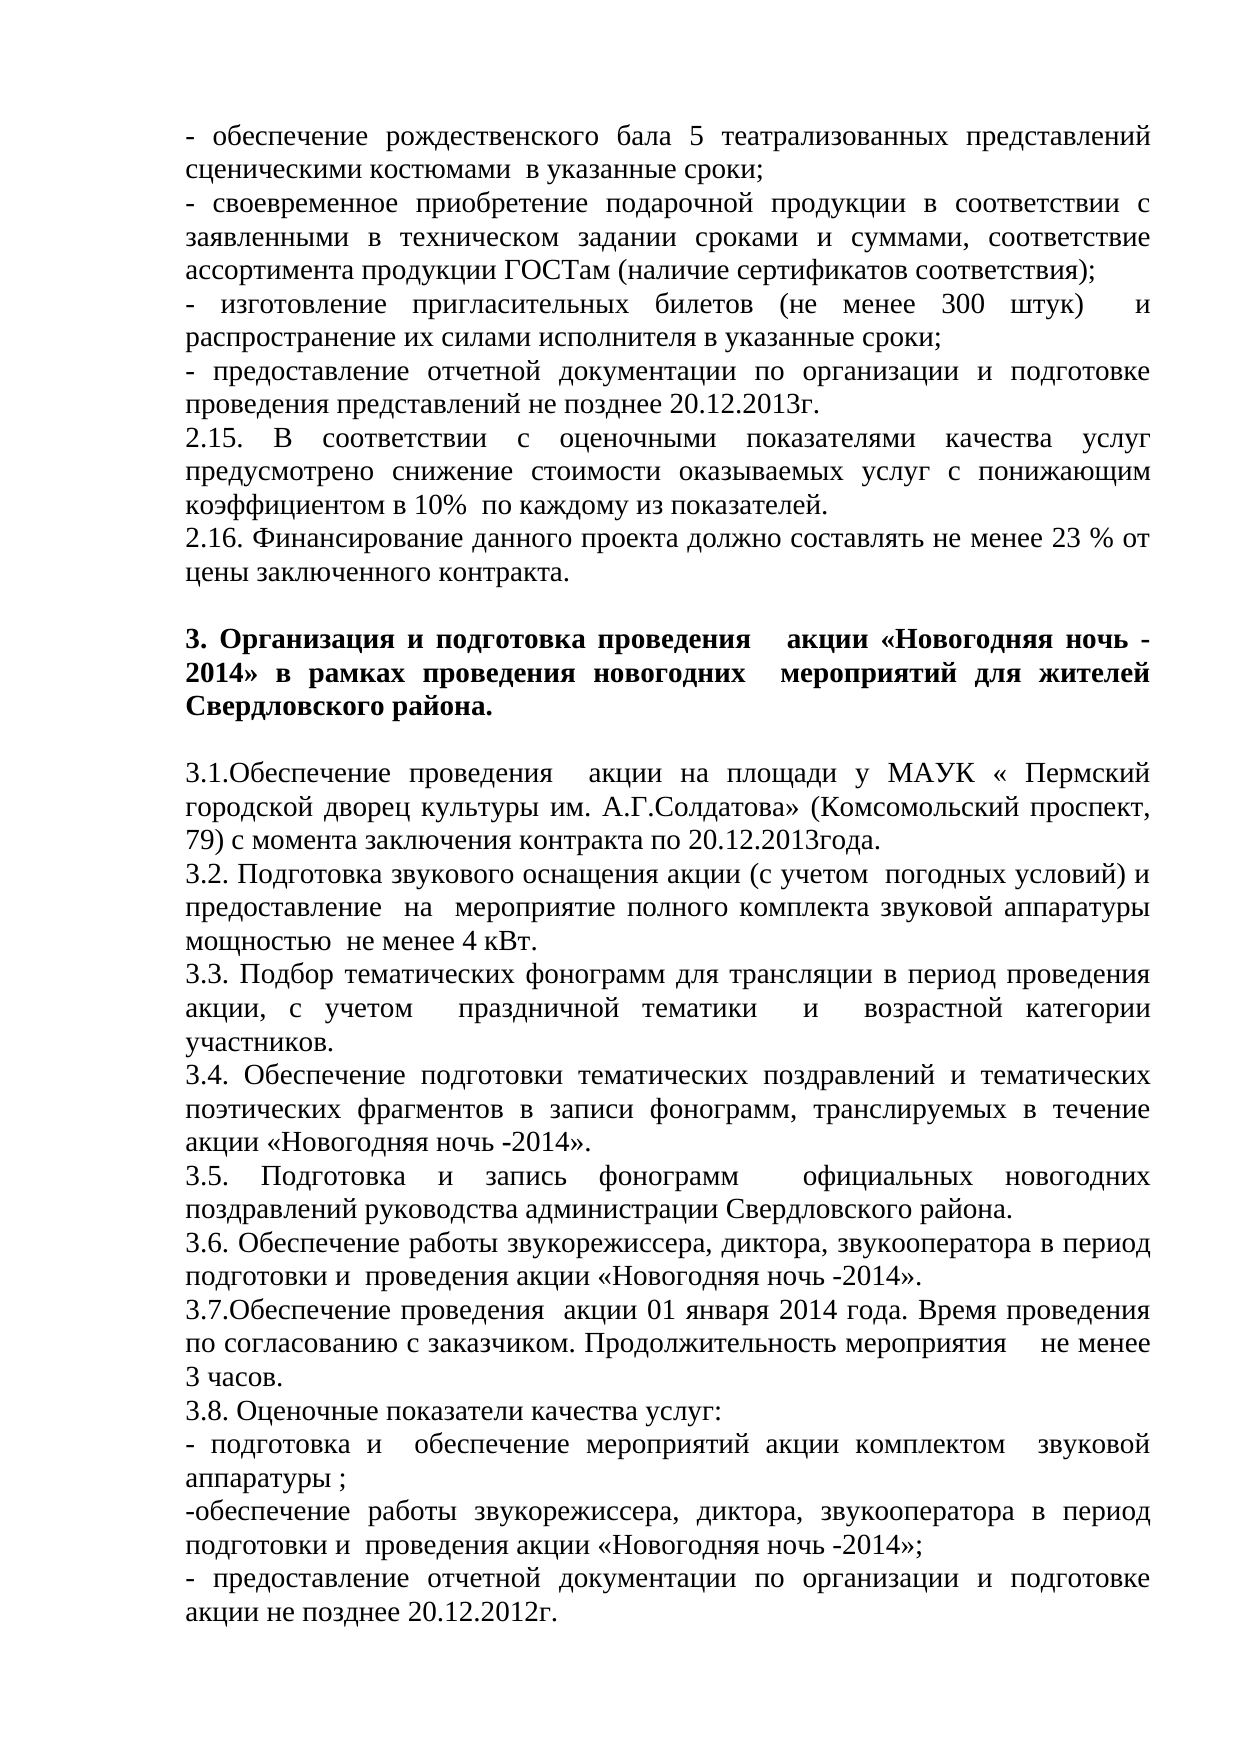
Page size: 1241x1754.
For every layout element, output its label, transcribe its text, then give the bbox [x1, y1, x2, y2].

text 3.4. Обеспечение подготовки тематических поздравлений и тематических поэтических фрагментов в записи фонограмм, транслируемых в течение акции «Новогодняя ночь -2014». [185, 1057, 1152, 1158]
text 2.15. В соответствии с оценочными показателями качества услуг предусмотрено снижение стоимости оказываемых услуг с понижающим коэффициентом в 10% по каждому из показателей. [185, 420, 1152, 521]
text - подготовка и обеспечение мероприятий акции комплектом звуковой аппаратуры ; [185, 1426, 1152, 1493]
text 3. Организация и подготовка проведения акции «Новогодняя ночь -2014» в рамках проведения новогодних мероприятий для жителей Свердловского района. [185, 621, 1152, 722]
text 3.6. Обеспечение работы звукорежиссера, диктора, звукооператора в период подготовки и проведения акции «Новогодняя ночь -2014». [185, 1225, 1152, 1292]
text - предоставление отчетной документации по организации и подготовке проведения представлений не позднее 20.12.2013г. [185, 353, 1152, 420]
text 3.8. Оценочные показатели качества услуг: [185, 1393, 1152, 1426]
text 2.16. Финансирование данного проекта должно составлять не менее 23 % от цены заключенного контракта. [185, 521, 1152, 588]
text 3.5. Подготовка и запись фонограмм официальных новогодних поздравлений руководства администрации Свердловского района. [185, 1158, 1152, 1225]
text - обеспечение рождественского бала 5 театрализованных представлений сценическими костюмами в указанные сроки; [185, 118, 1152, 185]
text 3.3. Подбор тематических фонограмм для трансляции в период проведения акции, с учетом праздничной тематики и возрастной категории участников. [185, 957, 1152, 1057]
text 3.7.Обеспечение проведения акции 01 января 2014 года. Время проведения по согласованию с заказчиком. Продолжительность мероприятия не менее 3 часов. [185, 1292, 1152, 1393]
text 3.2. Подготовка звукового оснащения акции (с учетом погодных условий) и предоставление на мероприятие полного комплекта звуковой аппаратуры мощностью не менее 4 кВт. [185, 856, 1152, 957]
text 3.1.Обеспечение проведения акции на площади у МАУК « Пермский городской дворец культуры им. А.Г.Солдатова» (Комсомольский проспект, 79) с момента заключения контракта по 20.12.2013года. [185, 755, 1152, 856]
text - своевременное приобретение подарочной продукции в соответствии с заявленными в техническом задании сроками и суммами, соответствие ассортимента продукции ГОСТам (наличие сертификатов соответствия); [185, 185, 1152, 286]
text - изготовление пригласительных билетов (не менее 300 штук) и распространение их силами исполнителя в указанные сроки; [185, 286, 1152, 353]
text -обеспечение работы звукорежиссера, диктора, звукооператора в период подготовки и проведения акции «Новогодняя ночь -2014»; [185, 1493, 1152, 1560]
text - предоставление отчетной документации по организации и подготовке акции не позднее 20.12.2012г. [185, 1560, 1152, 1627]
